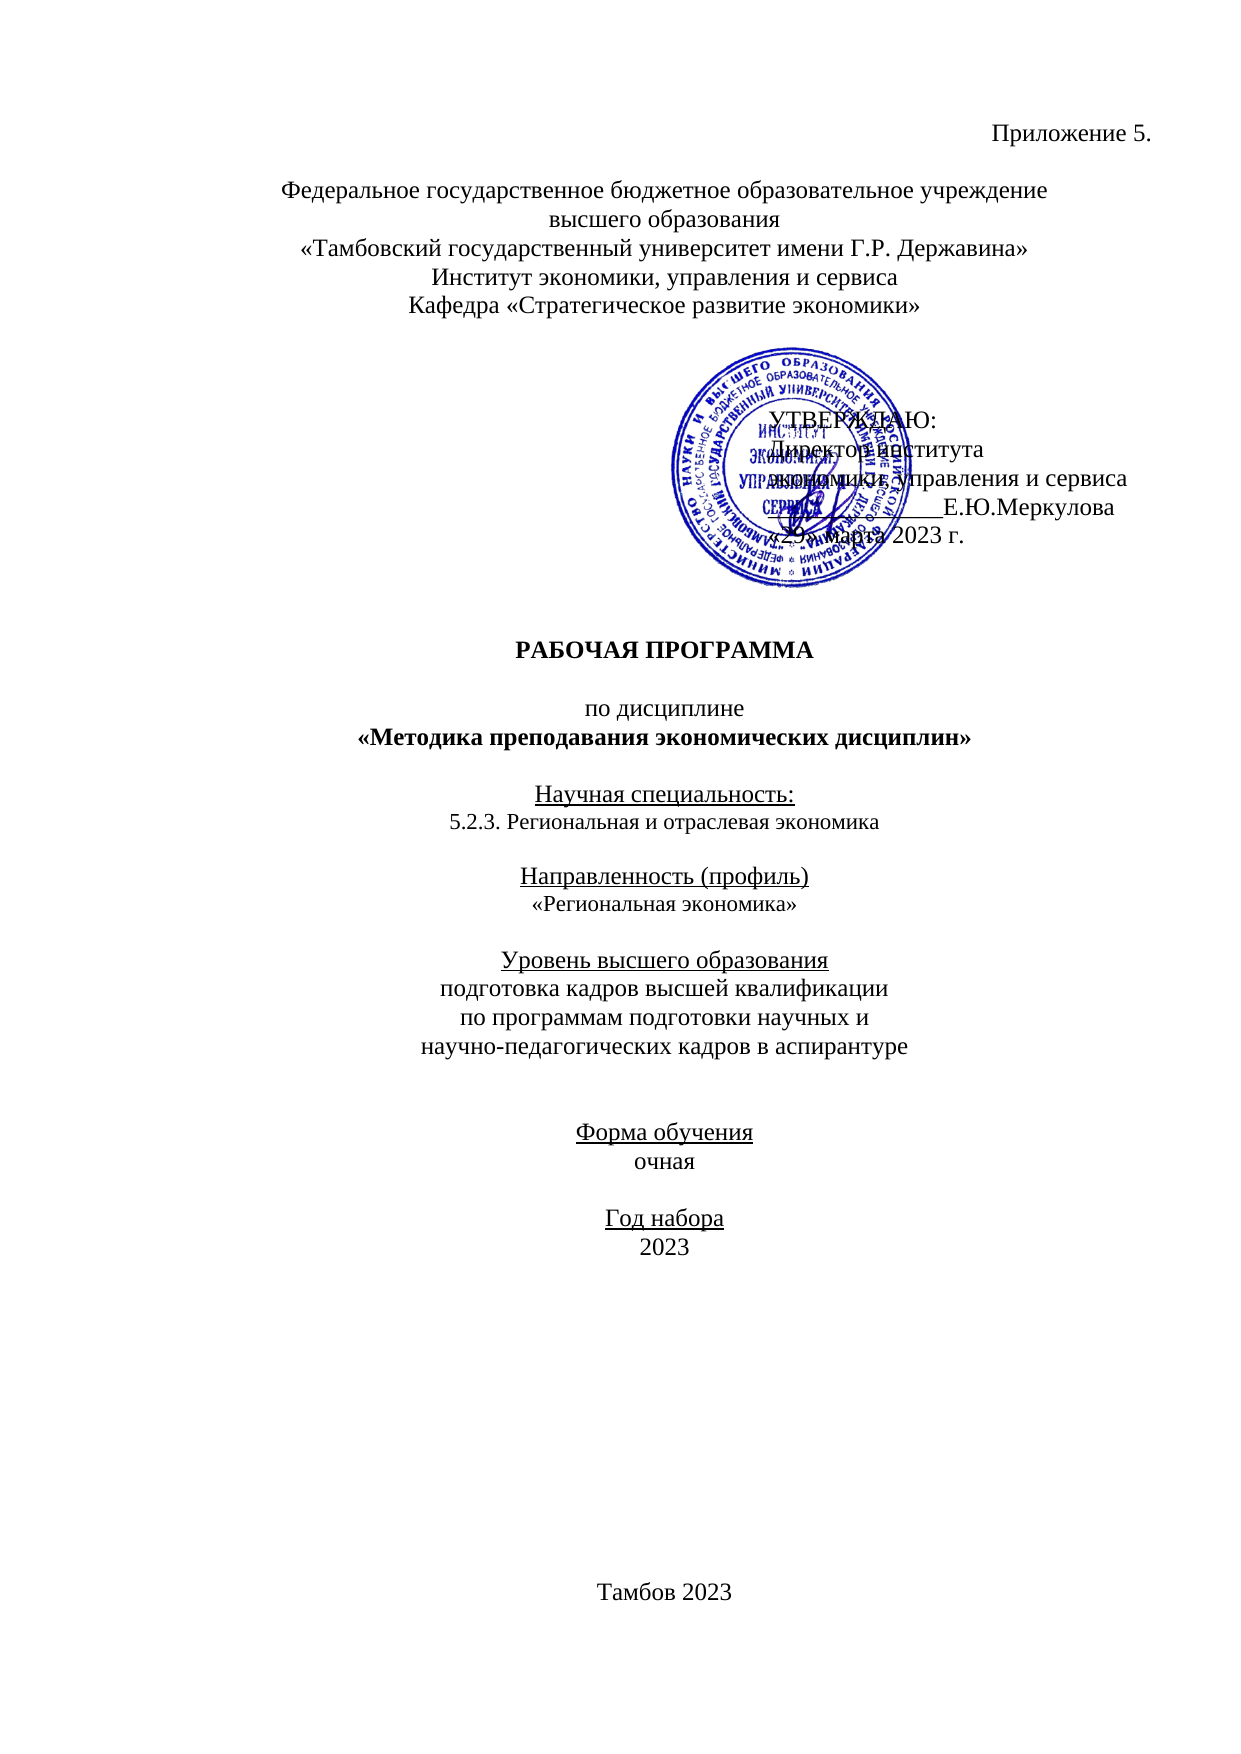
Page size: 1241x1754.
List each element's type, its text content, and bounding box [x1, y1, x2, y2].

picture [661, 342, 920, 406]
text Федеральное государственное бюджетное образовательное учреждение [177, 176, 1152, 204]
picture [661, 549, 920, 596]
text РАБОЧАЯ ПРОГРАММА [177, 636, 1152, 664]
text УТВЕРЖДАЮ: [177, 406, 1152, 434]
text Научная специальность: [177, 779, 1152, 808]
text по дисциплине [177, 693, 1152, 722]
text высшего образования [177, 204, 1152, 233]
text Направленность (профиль) [177, 861, 1152, 889]
text Тамбов 2023 [177, 1577, 1152, 1606]
text 5.2.3. Региональная и отраслевая экономика [177, 808, 1152, 834]
text «Тамбовский государственный университет имени Г.Р. Державина» [177, 233, 1152, 262]
text 2023 [177, 1232, 1152, 1261]
text «Методика преподавания экономических дисциплин» [177, 722, 1152, 751]
text по программам подготовки научных и [177, 1002, 1152, 1031]
text подготовка кадров высшей квалификации [177, 973, 1152, 1002]
text экономики, управления и сервиса [177, 463, 1152, 492]
text очная [177, 1146, 1152, 1175]
text Кафедра «Стратегическое развитие экономики» [177, 291, 1152, 319]
text Директор института [177, 434, 1152, 463]
text ______________Е.Ю.Меркулова [177, 492, 1152, 521]
text Год набора [177, 1203, 1152, 1232]
text научно-педагогических кадров в аспирантуре [177, 1031, 1152, 1060]
text Институт экономики, управления и сервиса [177, 262, 1152, 291]
text «Региональная экономика» [177, 889, 1152, 916]
text «29» марта 2023 г. [177, 521, 1152, 549]
list Приложение 5. [177, 118, 1152, 147]
text Уровень высшего образования [177, 945, 1152, 973]
text Форма обучения [177, 1117, 1152, 1146]
